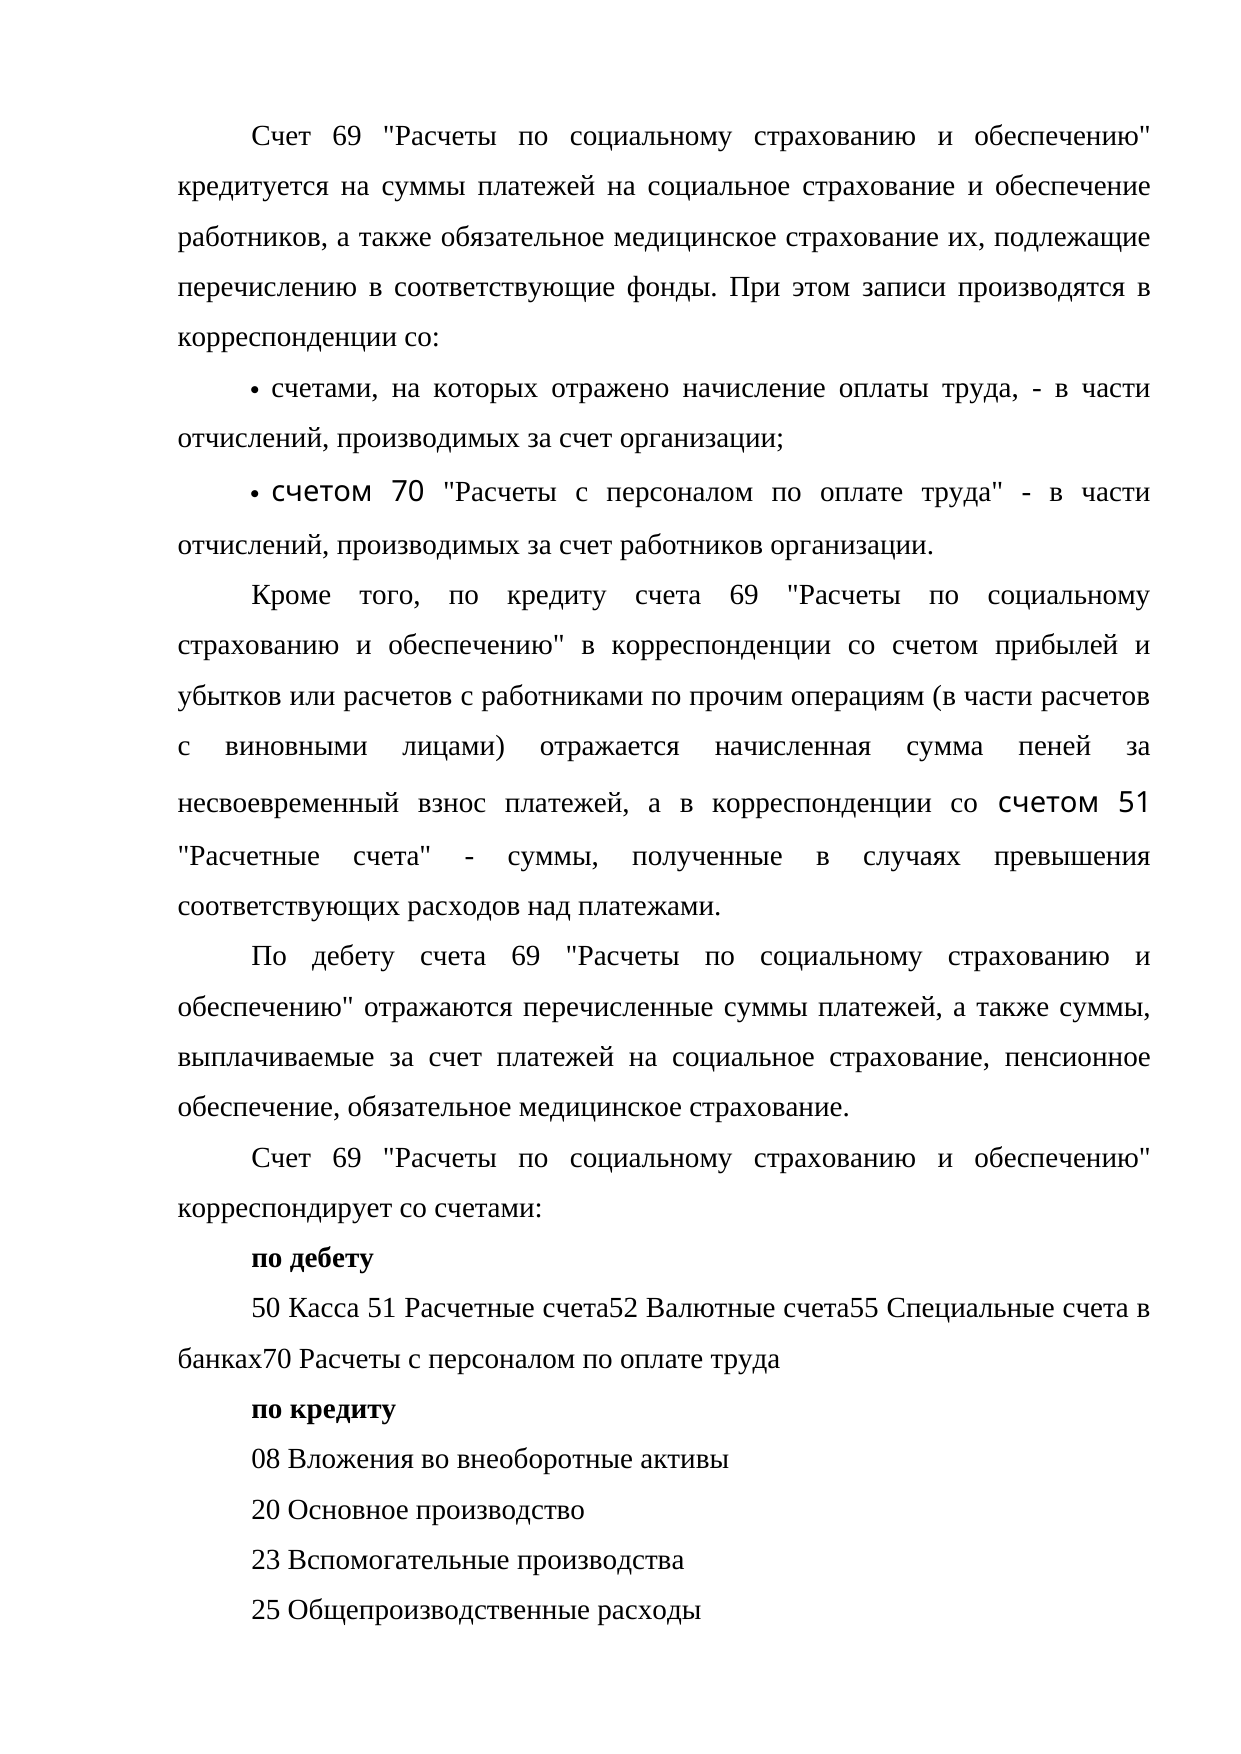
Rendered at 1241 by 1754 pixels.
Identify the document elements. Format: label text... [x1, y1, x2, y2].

text по кредиту [177, 1391, 1152, 1425]
text По дебету счета 69 "Расчеты по социальному страхованию и обеспечению" отражаются перечисленные суммы платежей, а также суммы, выплачиваемые за счет платежей на социальное страхование, пенсионное обеспечение, обязательное медицинское страхование. [177, 938, 1152, 1123]
text Кроме того, по кредиту счета 69 "Расчеты по социальному страхованию и обеспечению" в корреспонденции со счетом прибылей и убытков или расчетов с работниками по прочим операциям (в части расчетов с виновными лицами) отражается начисленная сумма пеней за несвоевременный взнос платежей, а в корреспонденции со счетом 51 "Расчетные счета" - суммы, полученные в случаях превышения соответствующих расходов над платежами. [177, 577, 1152, 922]
text Счет 69 "Расчеты по социальному страхованию и обеспечению" кредитуется на суммы платежей на социальное страхование и обеспечение работников, а также обязательное медицинское страхование их, подлежащие перечислению в соответствующие фонды. При этом записи производятся в корреспонденции со: [177, 118, 1152, 353]
text 25 Общепроизводственные расходы [177, 1592, 1152, 1626]
list счетами, на которых отражено начисление оплаты труда, - в части отчислений, производимых за счет организации; [177, 370, 1152, 453]
text по дебету [177, 1240, 1152, 1274]
text 20 Основное производство [177, 1492, 1152, 1525]
list счетом 70 "Расчеты с персоналом по оплате труда" - в части отчислений, производимых за счет работников организации. [177, 470, 1152, 560]
text 08 Вложения во внеоборотные активы [177, 1442, 1152, 1475]
text Счет 69 "Расчеты по социальному страхованию и обеспечению" корреспондирует со счетами: [177, 1140, 1152, 1223]
text 50 Касса 51 Расчетные счета52 Валютные счета55 Специальные счета в банках70 Расчеты с персоналом по оплате труда [177, 1291, 1152, 1374]
text 23 Вспомогательные производства [177, 1542, 1152, 1576]
